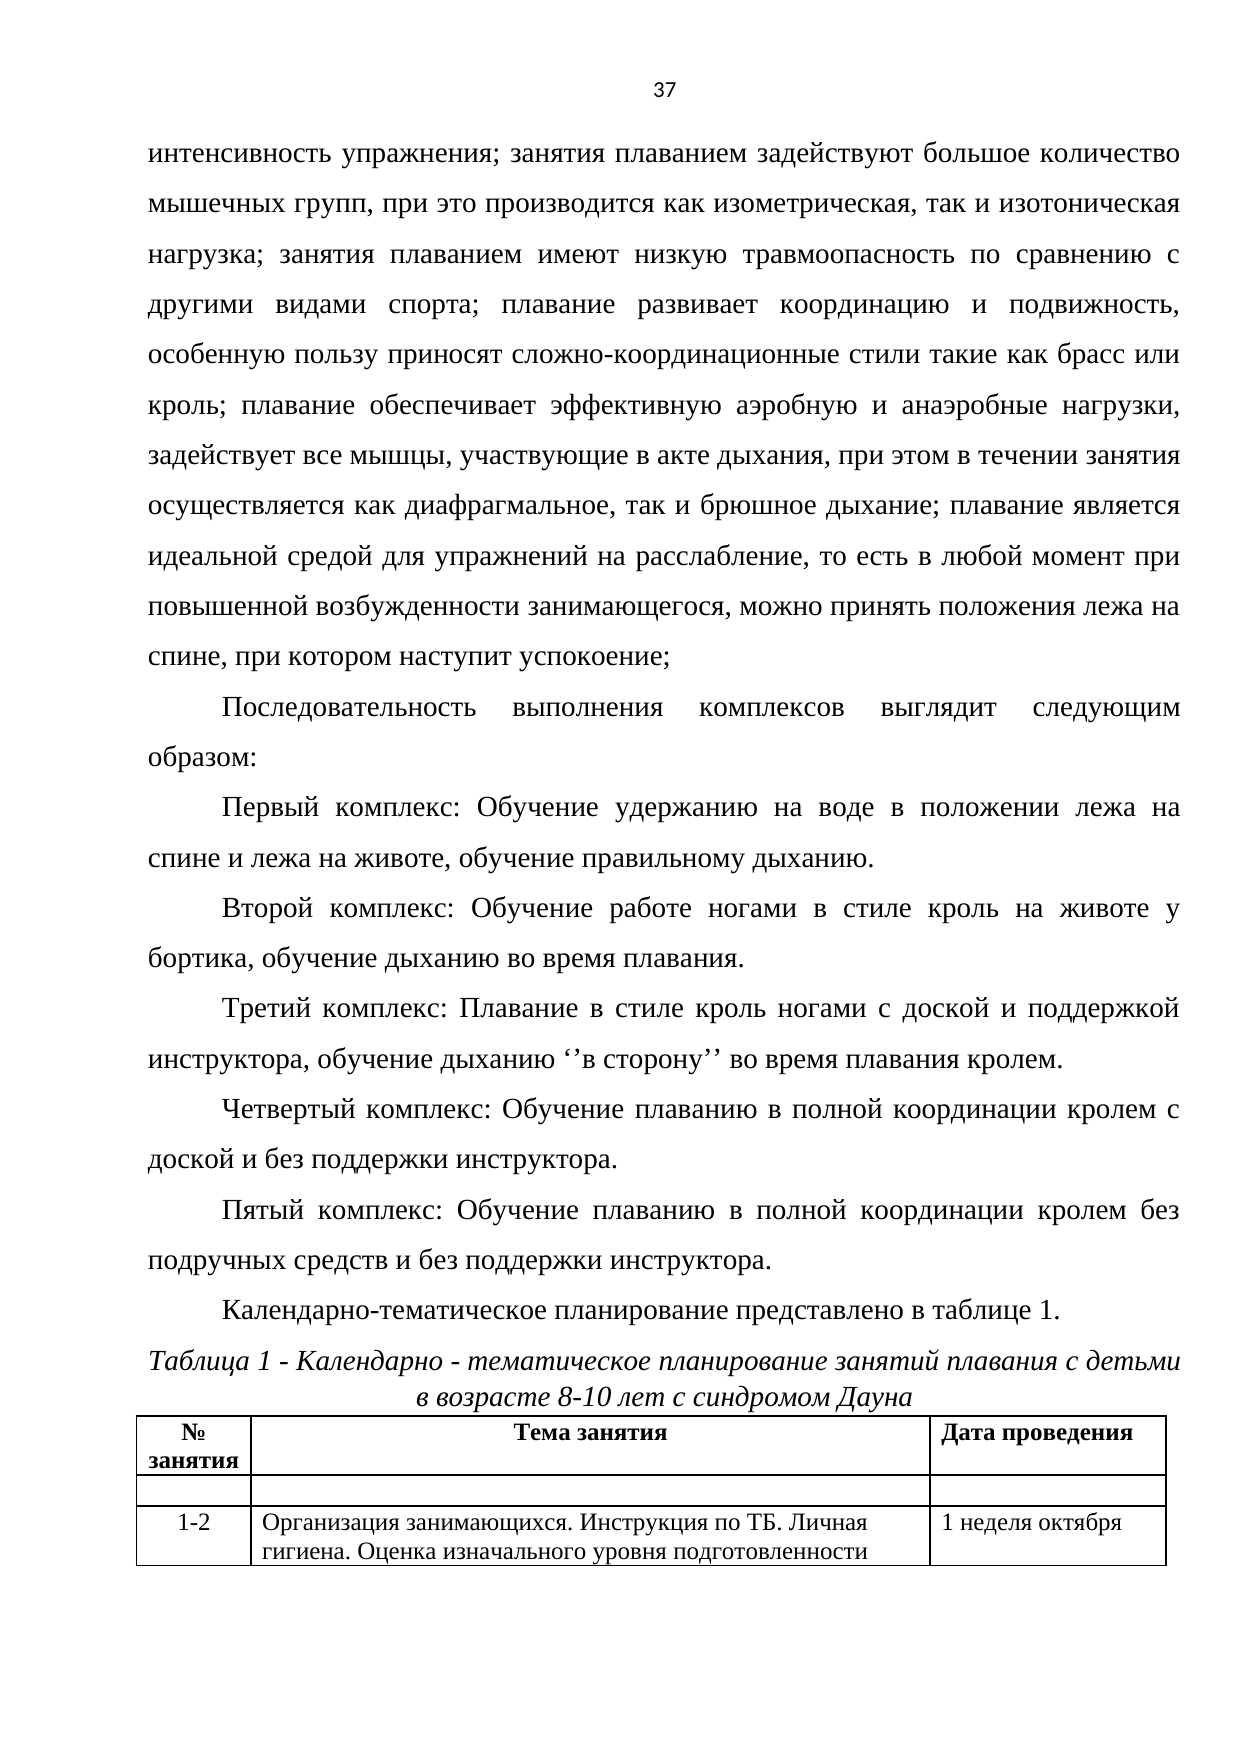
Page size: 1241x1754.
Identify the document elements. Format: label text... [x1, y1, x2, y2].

text Календарно-тематическое планирование представлено в таблице 1. [148, 1292, 1181, 1326]
table_cell [252, 1476, 929, 1505]
text Таблица 1 - Календарно - тематическое планирование занятий плавания с детьми в возрасте 8-10 лет с синдромом Дауна [148, 1343, 1181, 1412]
table_cell 1 неделя октября [931, 1507, 1165, 1564]
table_header Тема занятия [252, 1417, 929, 1474]
text Пятый комплекс: Обучение плаванию в полной координации кролем без подручных средств и без поддержки инструктора. [148, 1192, 1181, 1276]
text Последовательность выполнения комплексов выглядит следующим образом: [148, 689, 1181, 773]
table_cell [931, 1476, 1165, 1505]
text Первый комплекс: Обучение удержанию на воде в положении лежа на спине и лежа на животе, обучение правильному дыханию. [148, 789, 1181, 873]
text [148, 135, 1181, 672]
table_cell Организация занимающихся. Инструкция по ТБ. Личная гигиена. Оценка изначального уровня подготовленности [252, 1507, 929, 1564]
table_cell [137, 1476, 250, 1505]
text Четвертый комплекс: Обучение плаванию в полной координации кролем с доской и без поддержки инструктора. [148, 1091, 1181, 1175]
table_header № занятия [137, 1417, 250, 1474]
table_cell 1-2 [137, 1507, 250, 1564]
text Третий комплекс: Плавание в стиле кроль ногами с доской и поддержкой инструктора, обучение дыханию ‘’в сторону’’ во время плавания кролем. [148, 991, 1181, 1074]
table_header Дата проведения [931, 1417, 1165, 1474]
text Второй комплекс: Обучение работе ногами в стиле кроль на животе у бортика, обучение дыханию во время плавания. [148, 890, 1181, 974]
